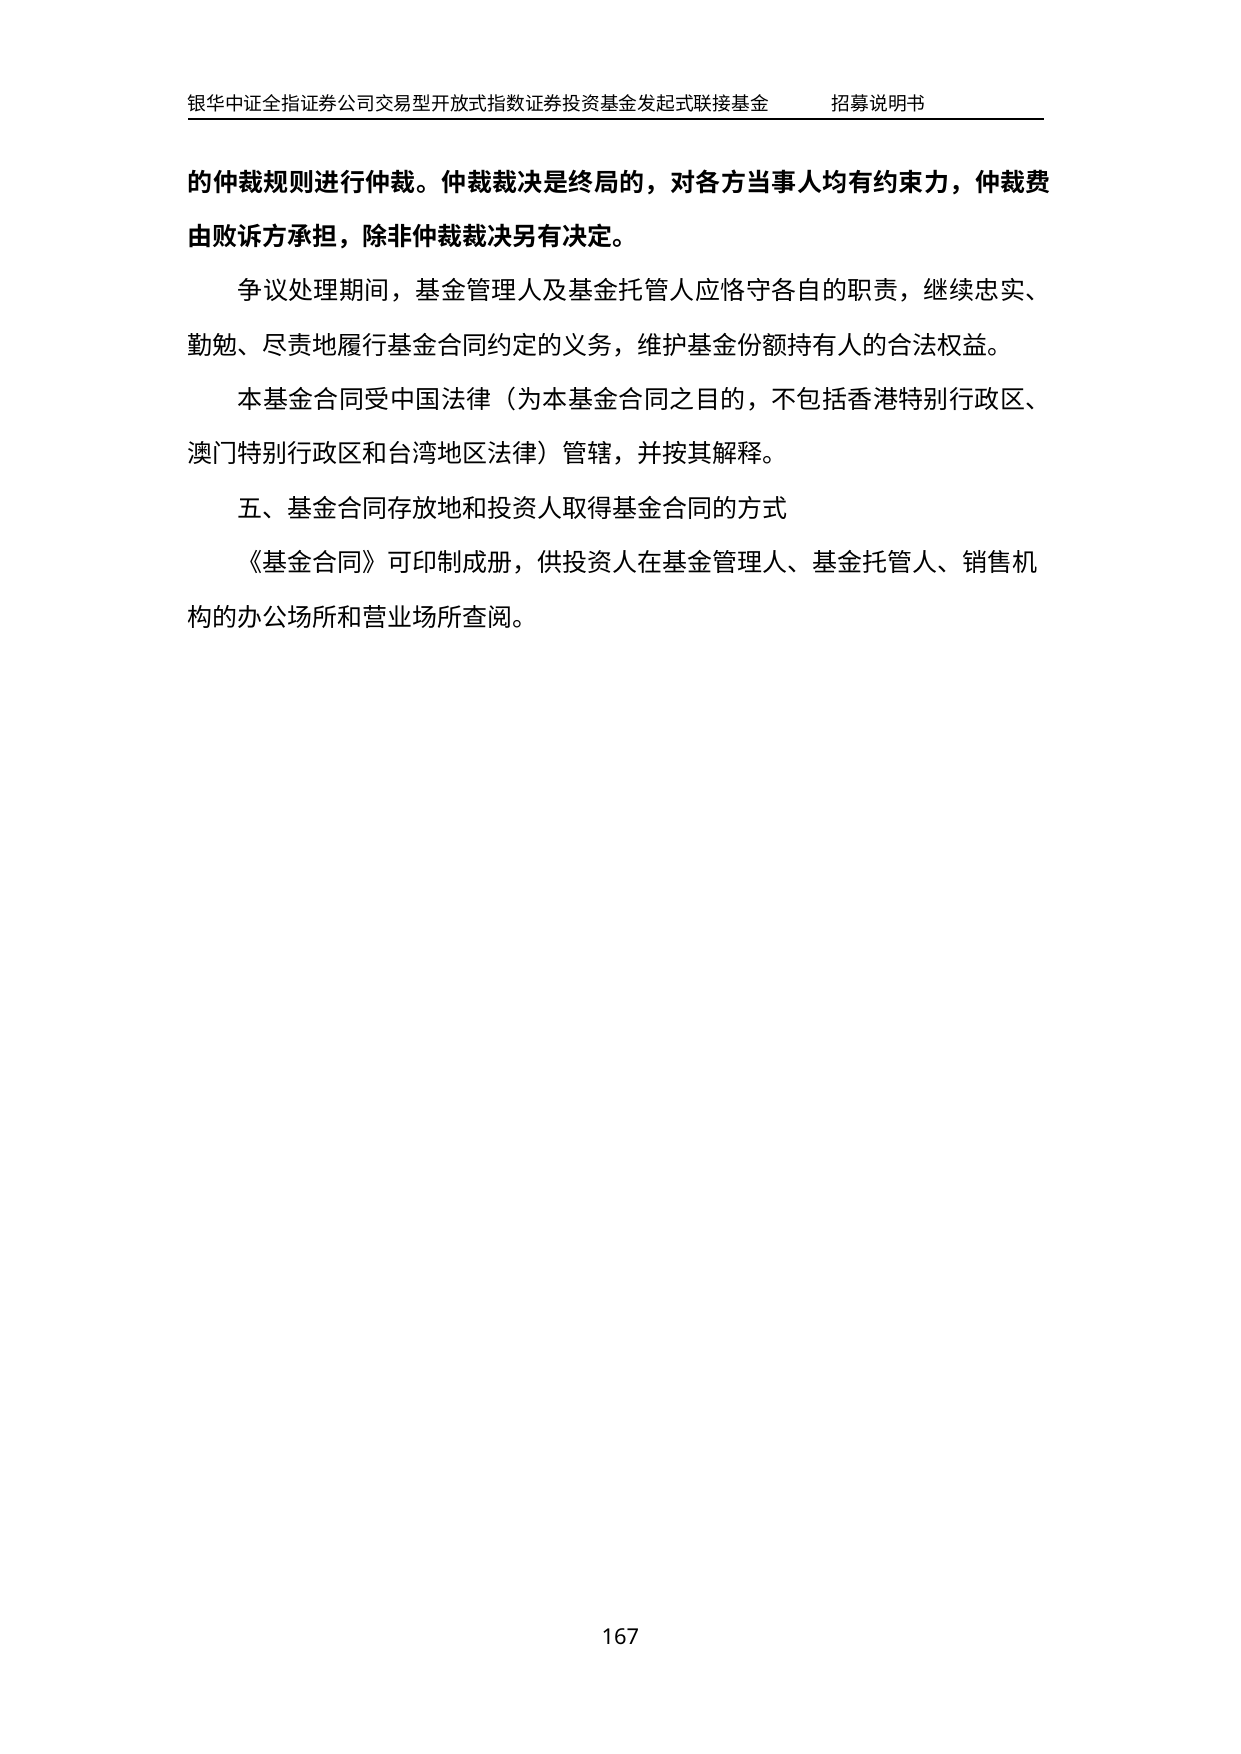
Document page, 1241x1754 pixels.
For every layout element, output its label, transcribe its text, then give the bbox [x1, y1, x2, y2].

text 《基金合同》可印制成册，供投资人在基金管理人、基金托管人、销售机构的办公场所和营业场所查阅。 [187, 543, 1053, 633]
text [187, 162, 1053, 253]
text 争议处理期间，基金管理人及基金托管人应恪守各自的职责，继续忠实、勤勉、尽责地履行基金合同约定的义务，维护基金份额持有人的合法权益。 [187, 271, 1053, 361]
text 本基金合同受中国法律（为本基金合同之目的，不包括香港特别行政区、澳门特别行政区和台湾地区法律）管辖，并按其解释。 [187, 379, 1053, 470]
text 五、基金合同存放地和投资人取得基金合同的方式 [187, 488, 1053, 524]
